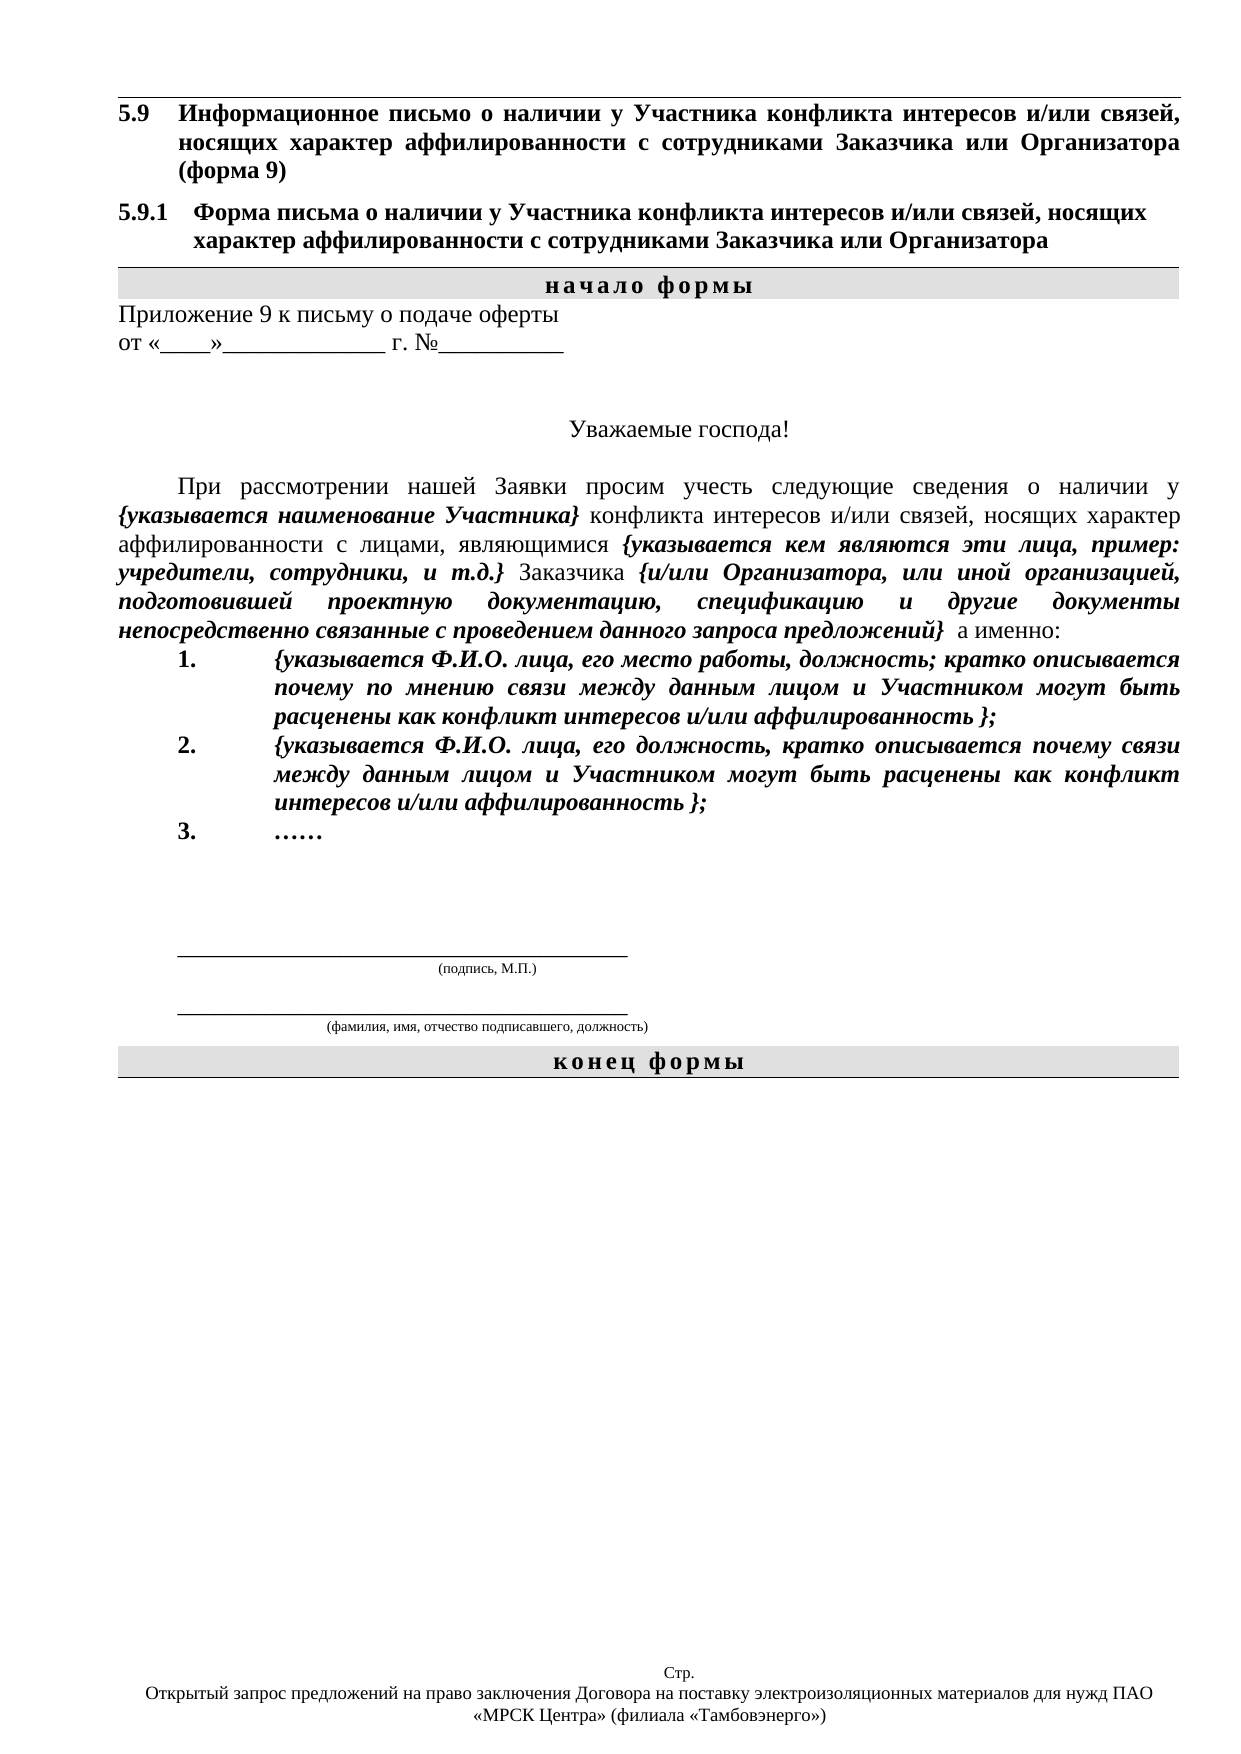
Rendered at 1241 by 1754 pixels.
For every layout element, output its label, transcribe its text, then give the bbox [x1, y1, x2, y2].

text Уважаемые господа! [118, 414, 1181, 442]
text ____________________________________ [118, 931, 1181, 960]
text При рассмотрении нашей Заявки просим учесть следующие сведения о наличии у {указывается наименование Участника} конфликта интересов и/или связей, носящих характер аффилированности с лицами, являющимися {указывается кем являются эти лица, пример: учредители, сотрудники, и т.д.} Заказчика {и/или Организатора, или иной организацией, подготовившей проектную документацию, спецификацию и другие документы непосредственно связанные с проведением данного запроса предложений} а именно: [118, 471, 1181, 644]
text начало формы [118, 268, 1179, 299]
text (фамилия, имя, отчество подписавшего, должность) [118, 1017, 797, 1046]
text ____________________________________ [118, 989, 1181, 1017]
text Приложение 9 к письму о подаче оферты от «____»_____________ г. №__________ [118, 299, 1181, 356]
subtitle Форма письма о наличии у Участника конфликта интересов и/или связей, носящих характер аффилированности с сотрудниками Заказчика или Организатора [118, 197, 1181, 254]
subtitle Информационное письмо о наличии у Участника конфликта интересов и/или связей, носящих характер аффилированности с сотрудниками Заказчика или Организатора (форма 9) [118, 98, 1181, 184]
text конец формы [118, 1046, 1179, 1077]
text (подпись, М.П.) [118, 960, 797, 989]
list …… [177, 816, 1181, 845]
list {указывается Ф.И.О. лица, его место работы, должность; кратко описывается почему по мнению связи между данным лицом и Участником могут быть расценены как конфликт интересов и/или аффилированность }; [177, 644, 1181, 730]
list {указывается Ф.И.О. лица, его должность, кратко описывается почему связи между данным лицом и Участником могут быть расценены как конфликт интересов и/или аффилированность }; [177, 730, 1181, 816]
